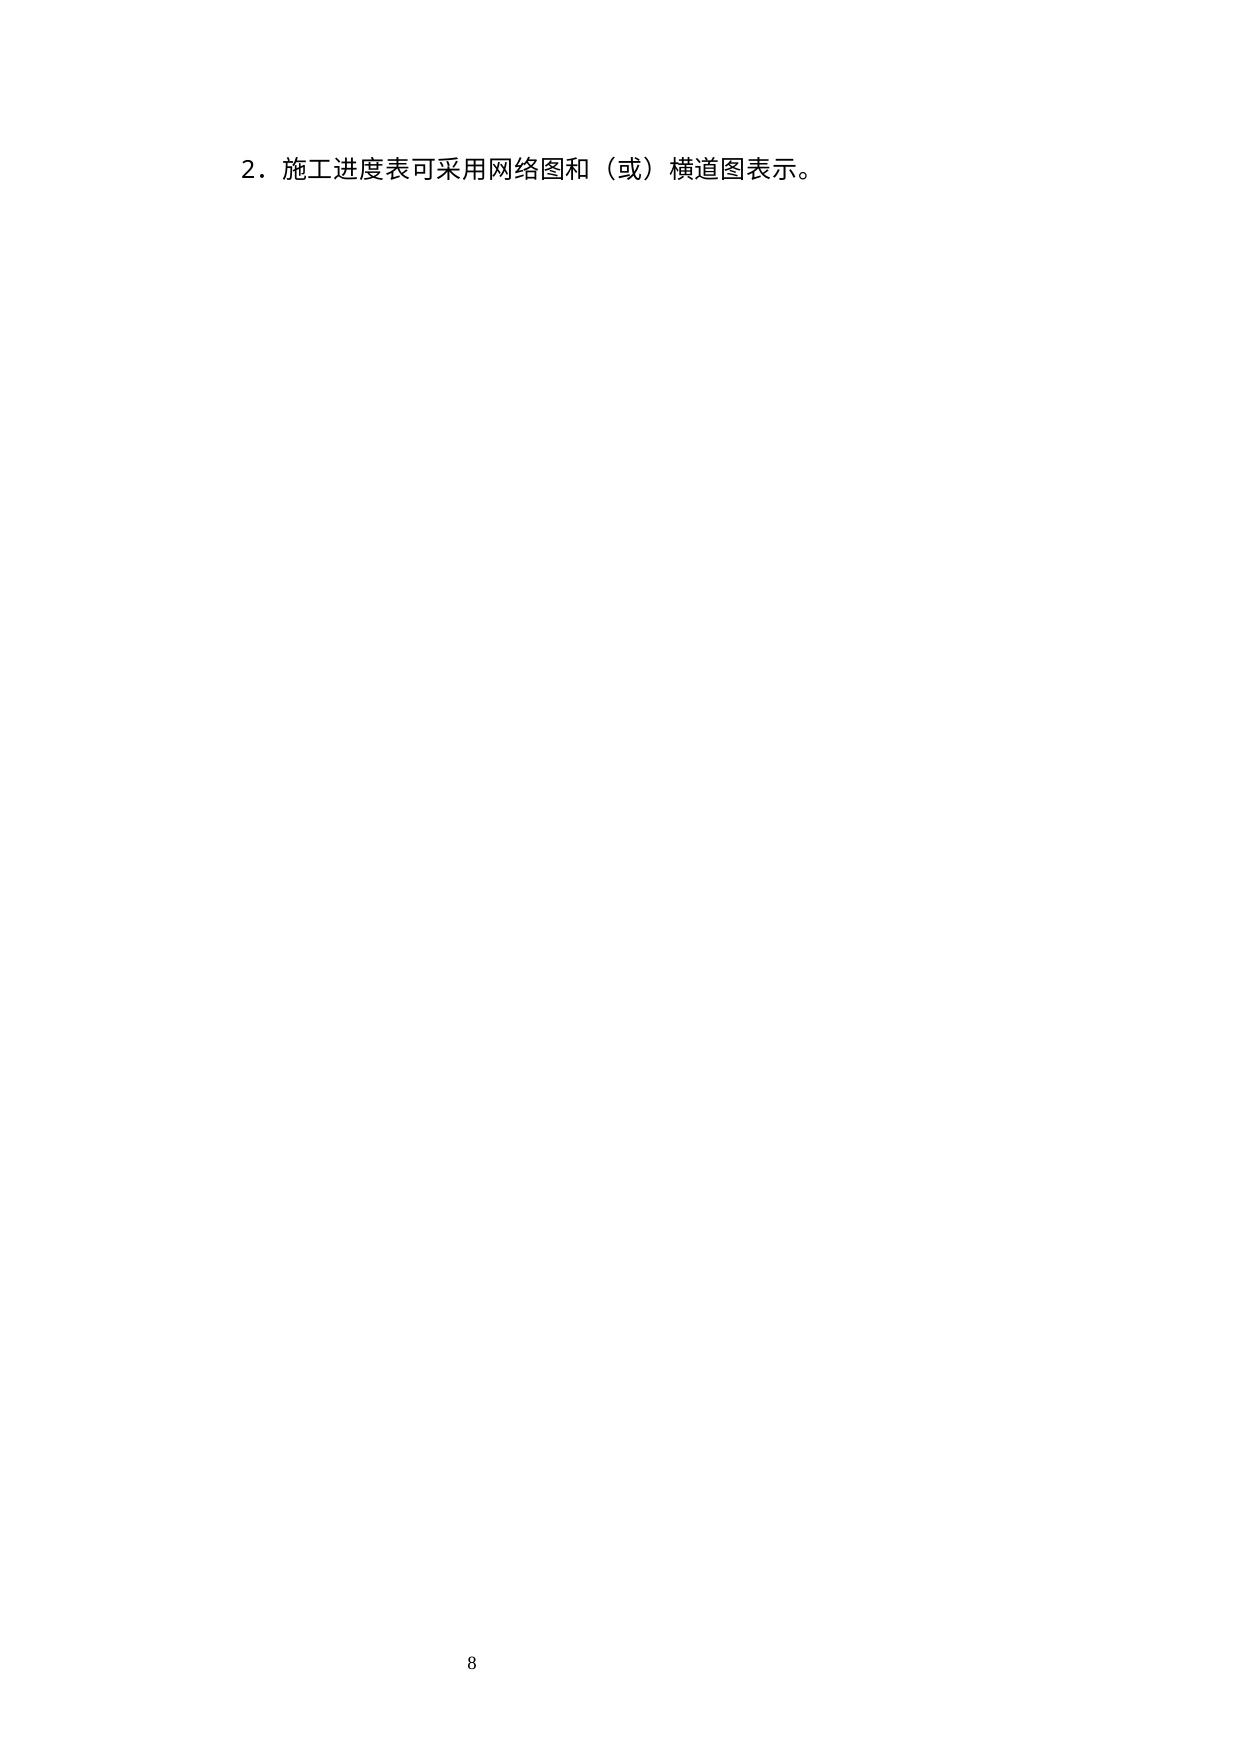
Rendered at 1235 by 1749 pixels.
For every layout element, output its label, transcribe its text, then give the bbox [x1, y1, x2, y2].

text 2．施工进度表可采用网络图和（或）横道图表示。 [187, 150, 1047, 186]
